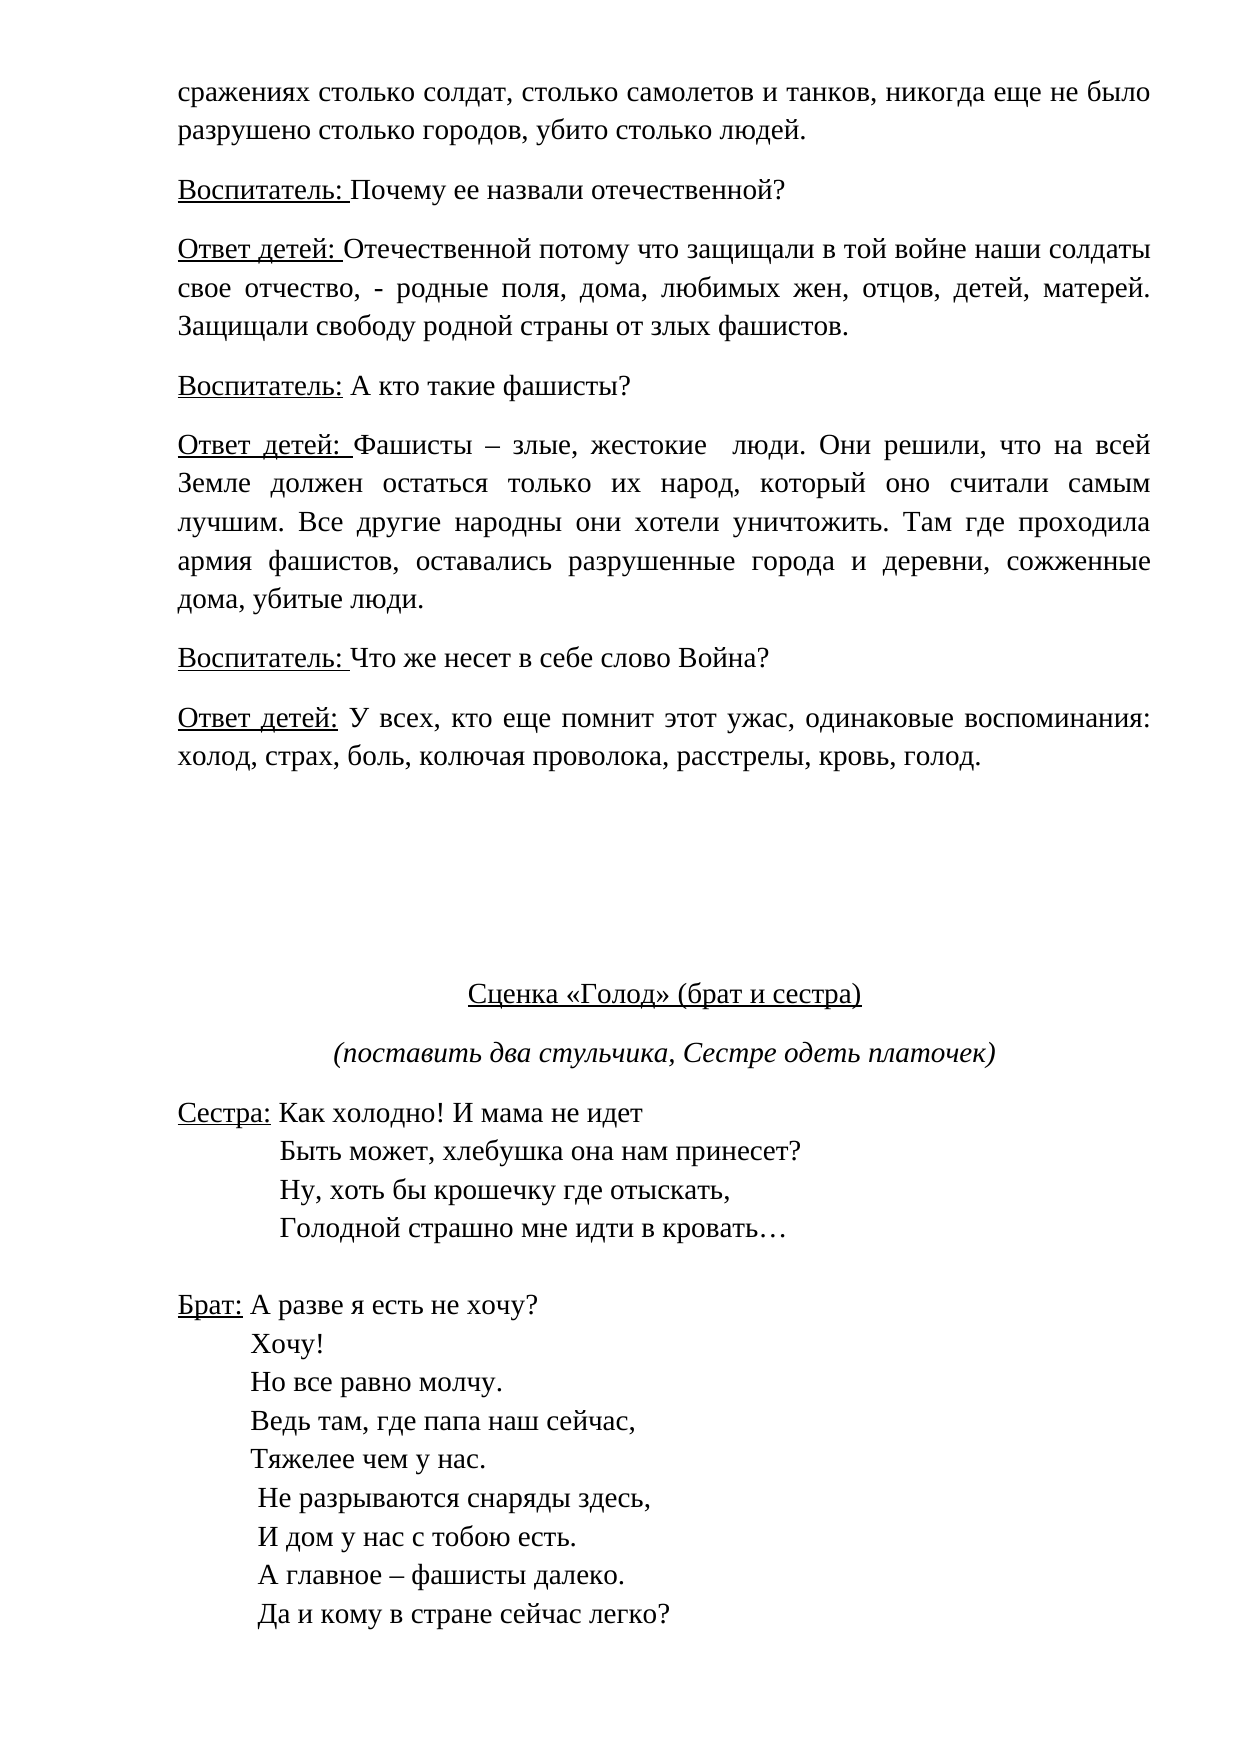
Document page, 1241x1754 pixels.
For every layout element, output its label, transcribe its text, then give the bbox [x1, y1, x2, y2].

text Воспитатель: Почему ее назвали отечественной? [177, 172, 1152, 205]
text Но все равно молчу. [177, 1364, 1152, 1398]
text Воспитатель: А кто такие фашисты? [177, 368, 1152, 401]
text А главное – фашисты далеко. [177, 1557, 1152, 1591]
text Ну, хоть бы крошечку где отыскать, [177, 1172, 1152, 1205]
text Воспитатель: Что же несет в себе слово Война? [177, 641, 1152, 674]
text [177, 74, 1152, 146]
text (поставить два стульчика, Сестре одеть платочек) [177, 1035, 1152, 1069]
text Сестра: Как холодно! И мама не идет [177, 1095, 1152, 1128]
text Да и кому в стране сейчас легко? [177, 1596, 1152, 1629]
text Ведь там, где папа наш сейчас, [177, 1403, 1152, 1437]
text Не разрываются снаряды здесь, [177, 1480, 1152, 1514]
text Брат: А разве я есть не хочу? [177, 1287, 1152, 1321]
text Ответ детей: Фашисты – злые, жестокие люди. Они решили, что на всей Земле должен остаться только их народ, который оно считали самым лучшим. Все другие народны они хотели уничтожить. Там где проходила армия фашистов, оставались разрушенные города и деревни, сожженные дома, убитые люди. [177, 427, 1152, 615]
text Ответ детей: У всех, кто еще помнит этот ужас, одинаковые воспоминания: холод, страх, боль, колючая проволока, расстрелы, кровь, голод. [177, 700, 1152, 772]
text Ответ детей: Отечественной потому что защищали в той войне наши солдаты свое отчество, - родные поля, дома, любимых жен, отцов, детей, матерей. Защищали свободу родной страны от злых фашистов. [177, 231, 1152, 342]
text Быть может, хлебушка она нам принесет? [177, 1133, 1152, 1167]
text Тяжелее чем у нас. [177, 1442, 1152, 1475]
text И дом у нас с тобою есть. [177, 1519, 1152, 1552]
text Хочу! [177, 1326, 1152, 1359]
text Сценка «Голод» (брат и сестра) [177, 976, 1152, 1009]
text Голодной страшно мне идти в кровать… [177, 1210, 1152, 1244]
